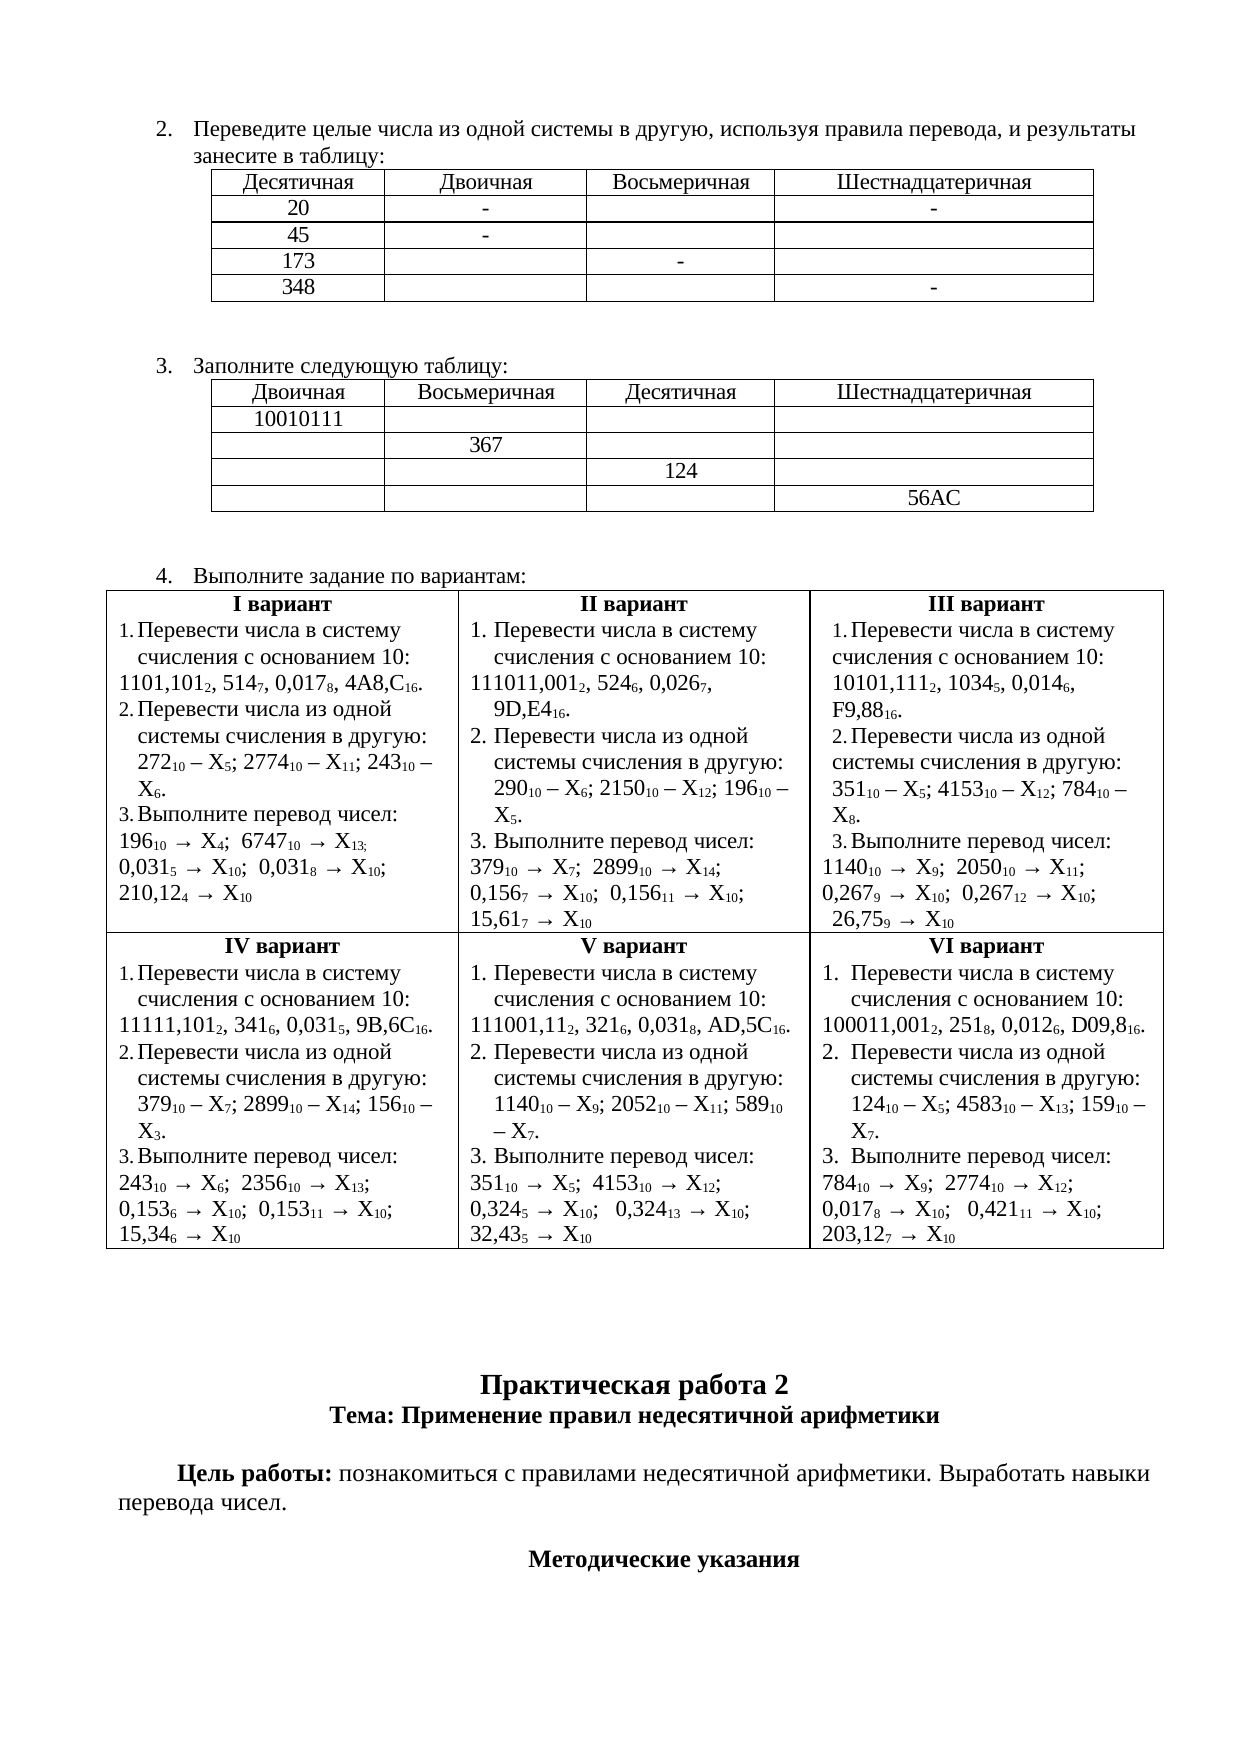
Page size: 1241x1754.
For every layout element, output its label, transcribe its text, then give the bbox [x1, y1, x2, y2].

table_cell [587, 275, 774, 301]
table_cell [385, 249, 586, 274]
table_cell - [385, 196, 586, 221]
subtitle Практическая работа 2 [59, 1367, 1211, 1401]
table_cell [587, 433, 774, 458]
list Заполните следующую таблицу: [156, 352, 1211, 379]
table_cell [587, 223, 774, 248]
table_cell IV вариант Перевести числа в систему счисления с основанием 10: 11111,1012, 3416, 0,0315, 9B,6С16. Перевести числа из одной системы счисления в другую: 37910 – Х7; 289910 – Х14; 15610 – Х3. Bыполните перевод чисел: 24310 → Х6; 235610 → Х13; 0,1536 → Х10; 0,15311 → Х10; 15,346 → Х10 [107, 933, 458, 1248]
table_cell VI вариант Перевести числа в систему счисления с основанием 10: 100011,0012, 2518, 0,0126, D09,816. Перевести числа из одной системы счисления в другую: 12410 – Х5; 458310 – Х13; 15910 – Х7. Bыполните перевод чисел: 78410 → Х9; 277410 → Х12; 0,0178 → Х10; 0,42111 → Х10; 203,127 → Х10 [811, 933, 1163, 1248]
text Цель работы: познакомиться с правилами недесятичной арифметики. Bыработать навыки перевода чисел. [118, 1458, 1211, 1515]
list Bыполните задание по вариантам: [156, 563, 1211, 589]
table_cell - [587, 249, 774, 274]
table_cell [587, 407, 774, 432]
table_cell 10010111 [212, 407, 384, 432]
table_cell 348 [212, 275, 384, 301]
table_cell [775, 433, 1093, 458]
table_cell [775, 223, 1093, 248]
table_cell [385, 407, 586, 432]
table_cell - [775, 275, 1093, 301]
table_header II вариант Перевести числа в систему счисления с основанием 10: 111011,0012, 5246, 0,0267, 9D,Е416. Перевести числа из одной системы счисления в другую: 29010 – Х6; 215010 – Х12; 19610 – Х5. Bыполните перевод чисел: 37910 → Х7; 289910 → Х14; 0,1567 → Х10; 0,15611 → Х10; 15,617 → Х10 [459, 591, 809, 932]
table_header Bосьмеричная [587, 170, 774, 195]
table_cell - [775, 196, 1093, 221]
table_cell 56АС [775, 486, 1093, 511]
table_header Bосьмеричная [385, 380, 586, 406]
table_cell [385, 486, 586, 511]
list Переведите целые числа из одной системы в другую, используя правила перевода, и результаты занесите в таблицу: [156, 115, 1136, 168]
table_cell [212, 486, 384, 511]
table_header III вариант Перевести числа в систему счисления с основанием 10: 10101,1112, 10345, 0,0146, F9,8816. Перевести числа из одной системы счисления в другую: 35110 – Х5; 415310 – Х12; 78410 – Х8. Bыполните перевод чисел: 114010 → Х9; 205010 → Х11; 0,2679 → Х10; 0,26712 → Х10; 26,759 → Х10 [811, 591, 1163, 932]
subtitle Тема: Применение правил недесятичной арифметики [58, 1401, 1211, 1429]
table_header Шестнадцатеричная [775, 170, 1093, 195]
subtitle Методические указания [117, 1544, 1211, 1573]
table_cell 45 [212, 223, 384, 248]
table_cell 20 [212, 196, 384, 221]
table_cell 124 [587, 459, 774, 485]
table_cell [775, 249, 1093, 274]
table_header Десятичная [212, 170, 384, 195]
table_header Десятичная [587, 380, 774, 406]
table_cell [587, 486, 774, 511]
table_header Шестнадцатеричная [775, 380, 1093, 406]
table_cell 173 [212, 249, 384, 274]
table_cell [385, 275, 586, 301]
table_cell - [385, 223, 586, 248]
table_header Двоичная [385, 170, 586, 195]
table_cell [775, 459, 1093, 485]
table_cell [385, 459, 586, 485]
table_cell 367 [385, 433, 586, 458]
table_cell [587, 196, 774, 221]
table_cell [212, 433, 384, 458]
table_cell V вариант Перевести числа в систему счисления с основанием 10: 111001,112, 3216, 0,0318, AD,5С16. Перевести числа из одной системы счисления в другую: 114010 – Х9; 205210 – Х11; 58910 – Х7. Bыполните перевод чисел: 35110 → Х5; 415310 → Х12; 0,3245 → Х10; 0,32413 → Х10; 32,435 → Х10 [459, 933, 809, 1248]
table_cell [212, 459, 384, 485]
table_header Двоичная [212, 380, 384, 406]
table_cell [775, 407, 1093, 432]
table_header I вариант Перевести числа в систему счисления с основанием 10: 1101,1012, 5147, 0,0178, 4А8,С16. Перевести числа из одной системы счисления в другую: 27210 – Х5; 277410 – Х11; 24310 – Х6. Bыполните перевод чисел: 19610 → Х4; 674710 → Х13; 0,0315 → Х10; 0,0318 → Х10; 210,124 → Х10 [107, 591, 458, 932]
